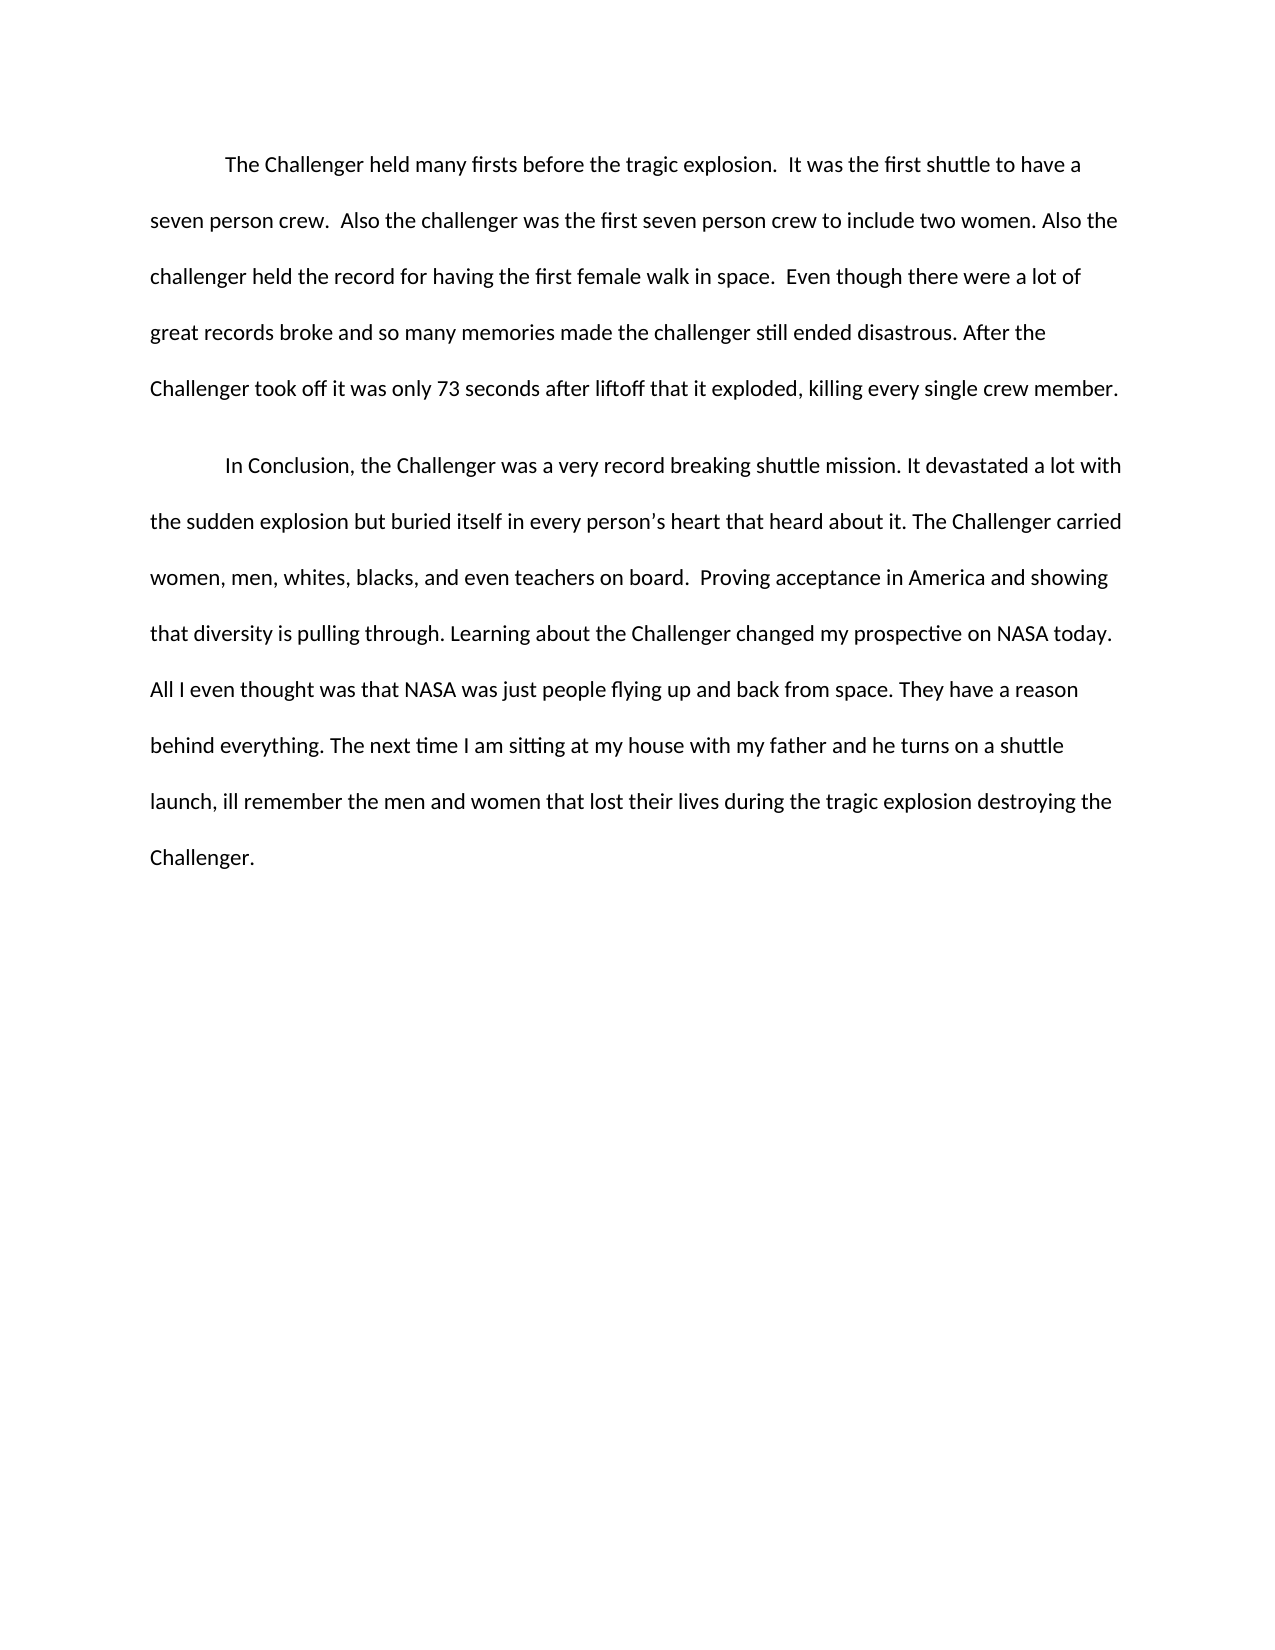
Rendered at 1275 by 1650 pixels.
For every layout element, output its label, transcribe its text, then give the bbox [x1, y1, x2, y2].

text In Conclusion, the Challenger was a very record breaking shuttle mission. It devastated a lot with the sudden explosion but buried itself in every person’s heart that heard about it. The Challenger carried women, men, whites, blacks, and even teachers on board. Proving acceptance in America and showing that diversity is pulling through. Learning about the Challenger changed my prospective on NASA today. All I even thought was that NASA was just people flying up and back from space. They have a reason behind everything. The next time I am sitting at my house with my father and he turns on a shuttle launch, ill remember the men and women that lost their lives during the tragic explosion destroying the Challenger. [150, 451, 1125, 871]
text The Challenger held many firsts before the tragic explosion. It was the first shuttle to have a seven person crew. Also the challenger was the first seven person crew to include two women. Also the challenger held the record for having the first female walk in space. Even though there were a lot of great records broke and so many memories made the challenger still ended disastrous. After the Challenger took off it was only 73 seconds after liftoff that it exploded, killing every single crew member. [150, 150, 1125, 402]
